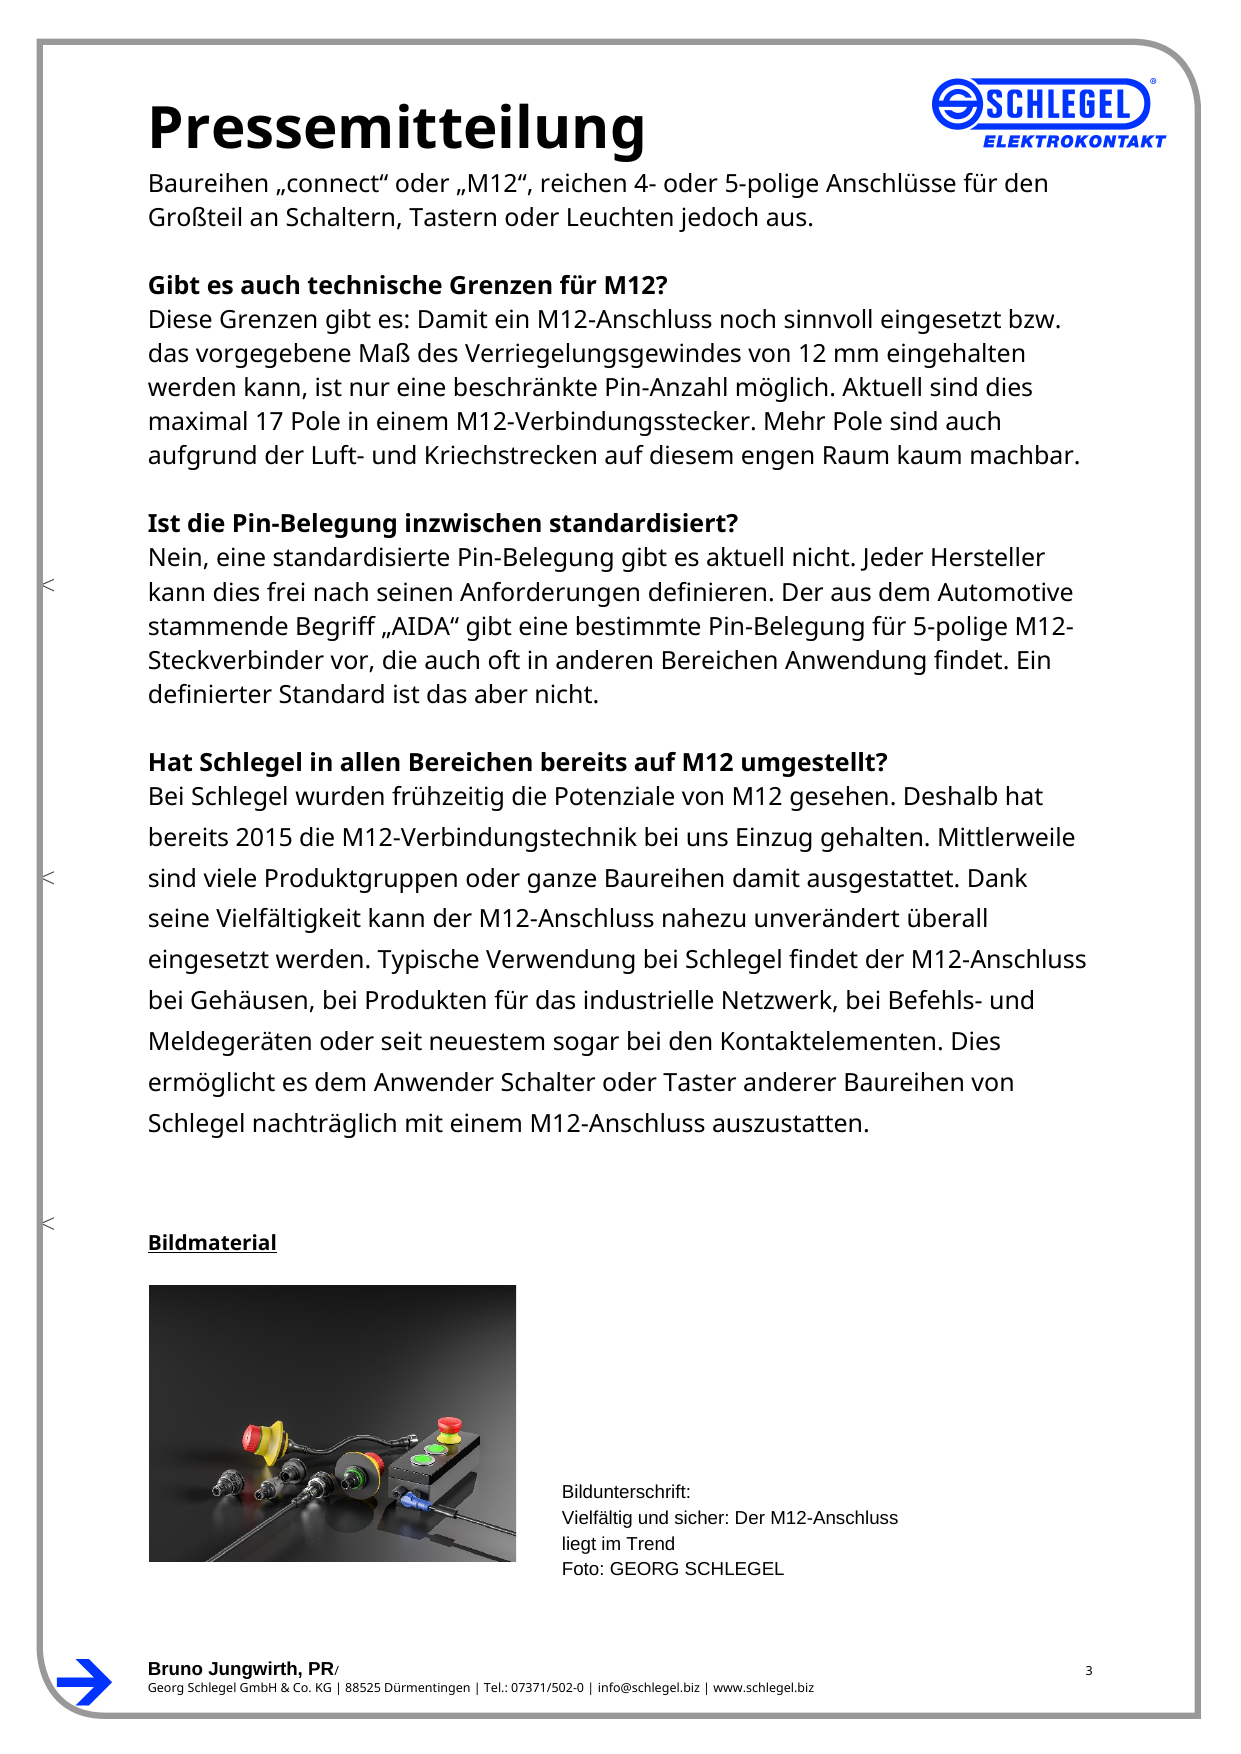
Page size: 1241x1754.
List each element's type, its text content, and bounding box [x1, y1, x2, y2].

picture [0, 0, 1239, 1754]
text Hat Schlegel in allen Bereichen bereits auf M12 umgestellt? [148, 744, 1093, 778]
text Nein, eine standardisierte Pin-Belegung gibt es aktuell nicht. Jeder Hersteller kann dies frei nach seinen Anforderungen definieren. Der aus dem Automotive stammende Begriff „AIDA“ gibt eine bestimmte Pin-Belegung für 5-polige M12-Steckverbinder vor, die auch oft in anderen Bereichen Anwendung findet. Ein definierter Standard ist das aber nicht. [148, 540, 1093, 710]
text Diese Grenzen gibt es: Damit ein M12-Anschluss noch sinnvoll eingesetzt bzw. das vorgegebene Maß des Verriegelungsgewindes von 12 mm eingehalten werden kann, ist nur eine beschränkte Pin-Anzahl möglich. Aktuell sind dies maximal 17 Pole in einem M12-Verbindungsstecker. Mehr Pole sind auch aufgrund der Luft- und Kriechstrecken auf diesem engen Raum kaum machbar. [148, 302, 1093, 472]
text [148, 165, 1093, 233]
text Gibt es auch technische Grenzen für M12? [148, 268, 1093, 302]
text Bei Schlegel wurden frühzeitig die Potenziale von M12 gesehen. Deshalb hat bereits 2015 die M12-Verbindungstechnik bei uns Einzug gehalten. Mittlerweile sind viele Produktgruppen oder ganze Baureihen damit ausgestattet. Dank seine Vielfältigkeit kann der M12-Anschluss nahezu unverändert überall eingesetzt werden. Typische Verwendung bei Schlegel findet der M12-Anschluss bei Gehäusen, bei Produkten für das industrielle Netzwerk, bei Befehls- und Meldegeräten oder seit neuestem sogar bei den Kontaktelementen. Dies ermöglicht es dem Anwender Schalter oder Taster anderer Baureihen von Schlegel nachträglich mit einem M12-Anschluss auszustatten. [148, 778, 1093, 1139]
text Ist die Pin-Belegung inzwischen standardisiert? [148, 506, 1093, 540]
text Bildmaterial [148, 1228, 1093, 1256]
